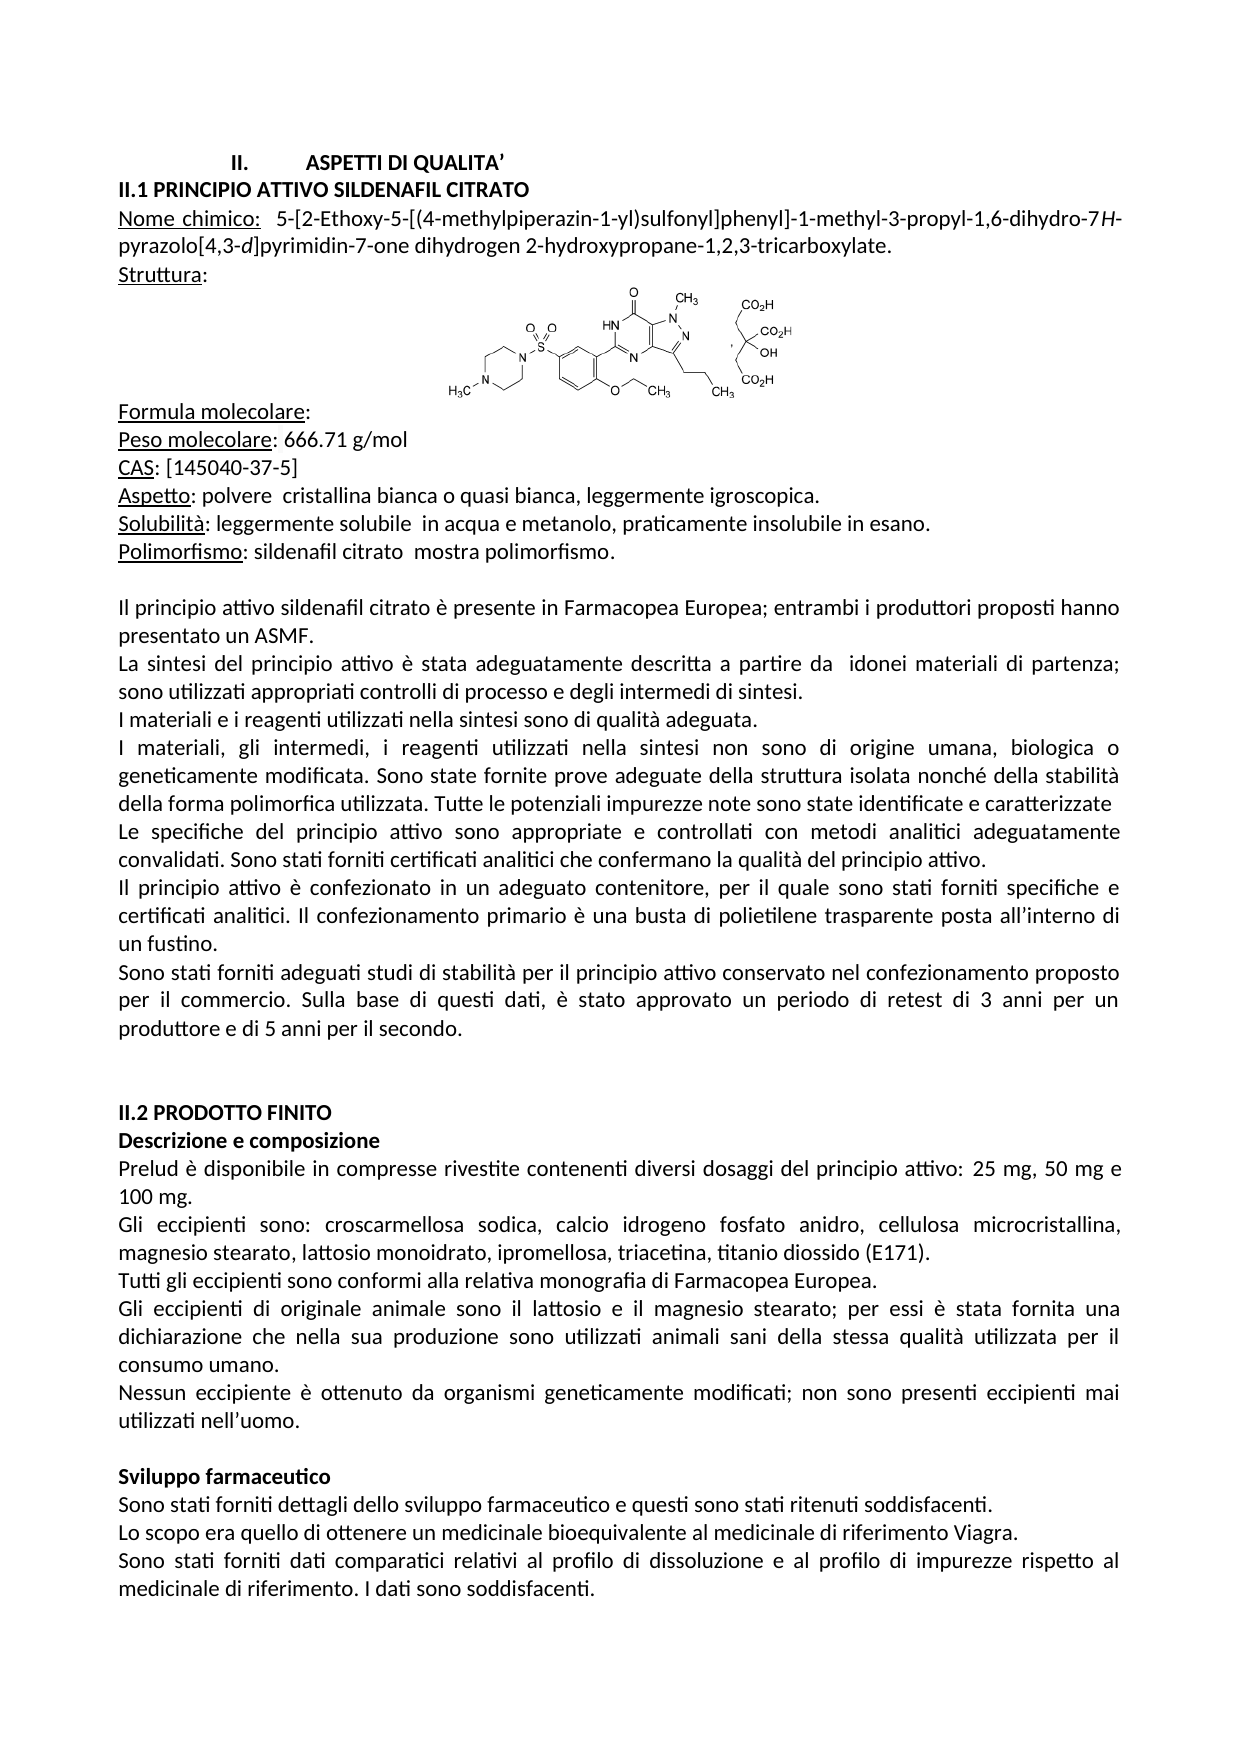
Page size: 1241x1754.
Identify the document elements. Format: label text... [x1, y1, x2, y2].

text Gli eccipienti di originale animale sono il lattosio e il magnesio stearato; per essi è stata fornita una dichiarazione che nella sua produzione sono utilizzati animali sani della stessa qualità utilizzata per il consumo umano. [118, 1294, 1122, 1378]
text Il principio attivo è confezionato in un adeguato contenitore, per il quale sono stati forniti specifiche e certificati analitici. Il confezionamento primario è una busta di polietilene trasparente posta all’interno di un fustino. [118, 873, 1122, 958]
text II.2 PRODOTTO FINITO [118, 1098, 1122, 1126]
text Tutti gli eccipienti sono conformi alla relativa monografia di Farmacopea Europea. [118, 1266, 1121, 1294]
text Gli eccipienti sono: croscarmellosa sodica, calcio idrogeno fosfato anidro, cellulosa microcristallina, magnesio stearato, lattosio monoidrato, ipromellosa, triacetina, titanio diossido (E171). [118, 1210, 1122, 1266]
text II.1 PRINCIPIO ATTIVO SILDENAFIL CITRATO [118, 176, 1122, 204]
text Sviluppo farmaceutico [118, 1462, 1122, 1490]
text Sono stati forniti dettagli dello sviluppo farmaceutico e questi sono stati ritenuti soddisfacenti. [118, 1490, 1122, 1518]
picture [448, 287, 792, 398]
text CAS: [145040-37-5] [118, 453, 1122, 481]
text Nome chimico: 5-[2-Ethoxy-5-[(4-methylpiperazin-1-yl)sulfonyl]phenyl]-1-methyl-3-propyl-1,6-dihydro-7H-pyrazolo[4,3-d]pyrimidin-7-one dihydrogen 2-hydroxypropane-1,2,3-tricarboxylate. [118, 204, 1122, 260]
text Struttura: [118, 260, 1122, 288]
text Sono stati forniti dati comparatici relativi al profilo di dissoluzione e al profilo di impurezze rispetto al medicinale di riferimento. I dati sono soddisfacenti. [118, 1546, 1122, 1602]
text Polimorfismo: sildenafil citrato mostra polimorfismo. [118, 537, 1122, 565]
text Peso molecolare: 666.71 g/mol [283, 425, 1122, 453]
list ASPETTI DI QUALITA’ [231, 148, 1122, 176]
text Prelud è disponibile in compresse rivestite contenenti diversi dosaggi del principio attivo: 25 mg, 50 mg e 100 mg. [118, 1154, 1122, 1210]
text Descrizione e composizione [118, 1126, 1122, 1154]
text Nessun eccipiente è ottenuto da organismi geneticamente modificati; non sono presenti eccipienti mai utilizzati nell’uomo. [118, 1378, 1122, 1434]
text Solubilità: leggermente solubile in acqua e metanolo, praticamente insolubile in esano. [118, 509, 1122, 537]
text La sintesi del principio attivo è stata adeguatamente descritta a partire da idonei materiali di partenza; sono utilizzati appropriati controlli di processo e degli intermedi di sintesi. [118, 649, 1122, 705]
text Peso molecolare: 666.71 g/mol [118, 425, 278, 453]
text I materiali, gli intermedi, i reagenti utilizzati nella sintesi non sono di origine umana, biologica o geneticamente modificata. Sono state fornite prove adeguate della struttura isolata nonché della stabilità della forma polimorfica utilizzata. Tutte le potenziali impurezze note sono state identificate e caratterizzate [118, 733, 1122, 817]
text Sono stati forniti adeguati studi di stabilità per il principio attivo conservato nel confezionamento proposto per il commercio. Sulla base di questi dati, è stato approvato un periodo di retest di 3 anni per un produttore e di 5 anni per il secondo. [118, 958, 1122, 1042]
text I materiali e i reagenti utilizzati nella sintesi sono di qualità adeguata. [118, 705, 1122, 733]
text Il principio attivo sildenafil citrato è presente in Farmacopea Europea; entrambi i produttori proposti hanno presentato un ASMF. [118, 593, 1122, 649]
text Formula molecolare: [118, 397, 1122, 425]
text Lo scopo era quello di ottenere un medicinale bioequivalente al medicinale di riferimento Viagra. [118, 1518, 1122, 1546]
text Aspetto: polvere cristallina bianca o quasi bianca, leggermente igroscopica. [118, 481, 1122, 509]
text Le specifiche del principio attivo sono appropriate e controllati con metodi analitici adeguatamente convalidati. Sono stati forniti certificati analitici che confermano la qualità del principio attivo. [118, 817, 1122, 873]
